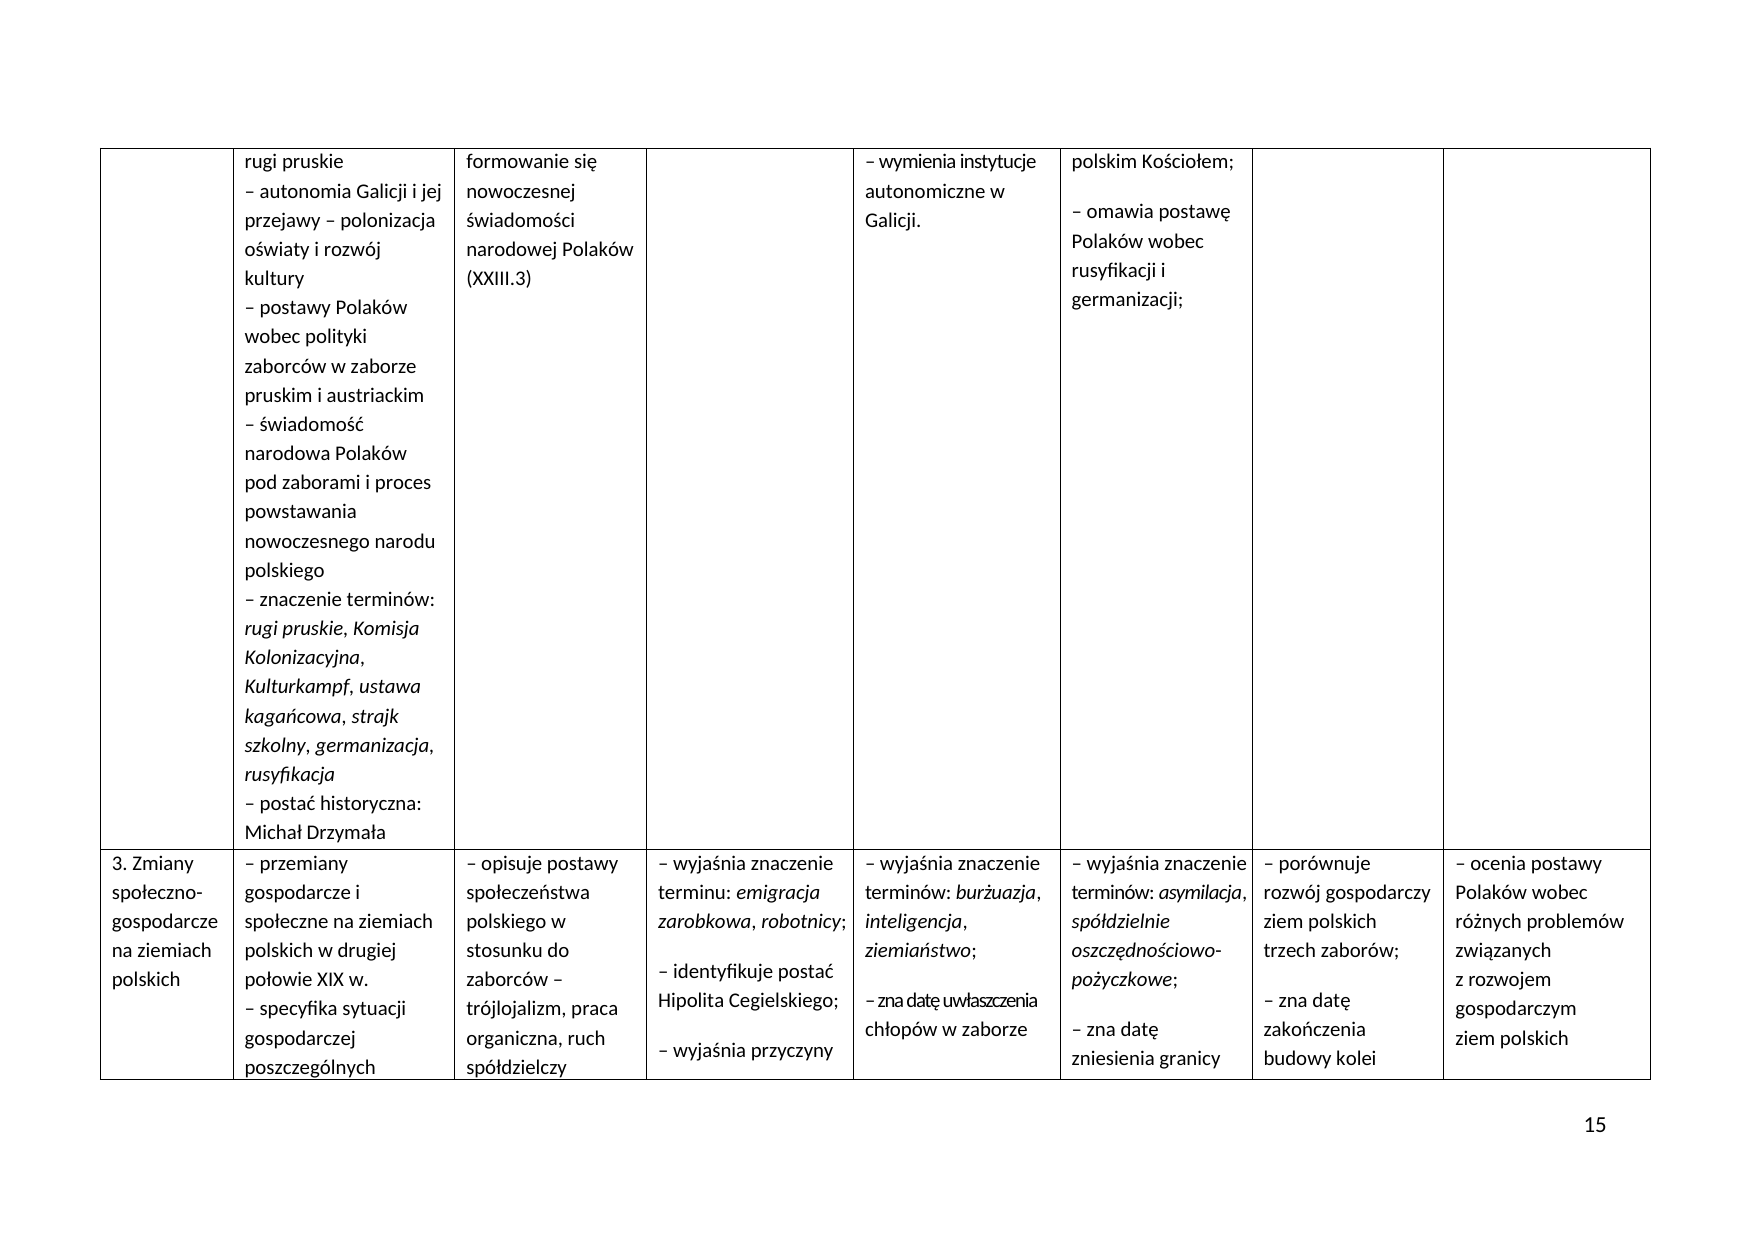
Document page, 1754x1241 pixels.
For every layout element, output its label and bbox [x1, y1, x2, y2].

table_cell [1253, 850, 1443, 1079]
table_cell [234, 850, 454, 1079]
table_cell [101, 149, 233, 849]
table_cell [1253, 149, 1443, 849]
table_cell [455, 850, 646, 1079]
table_cell [1444, 149, 1650, 849]
table_cell [854, 149, 1060, 849]
table_cell [455, 149, 646, 849]
table_cell [647, 850, 853, 1079]
table_cell [854, 850, 1060, 1079]
table_cell [647, 149, 853, 849]
table_cell [1061, 850, 1252, 1079]
table_cell [1061, 149, 1252, 849]
table_cell [101, 850, 233, 1079]
table_cell [234, 149, 454, 849]
table_cell [1444, 850, 1650, 1079]
